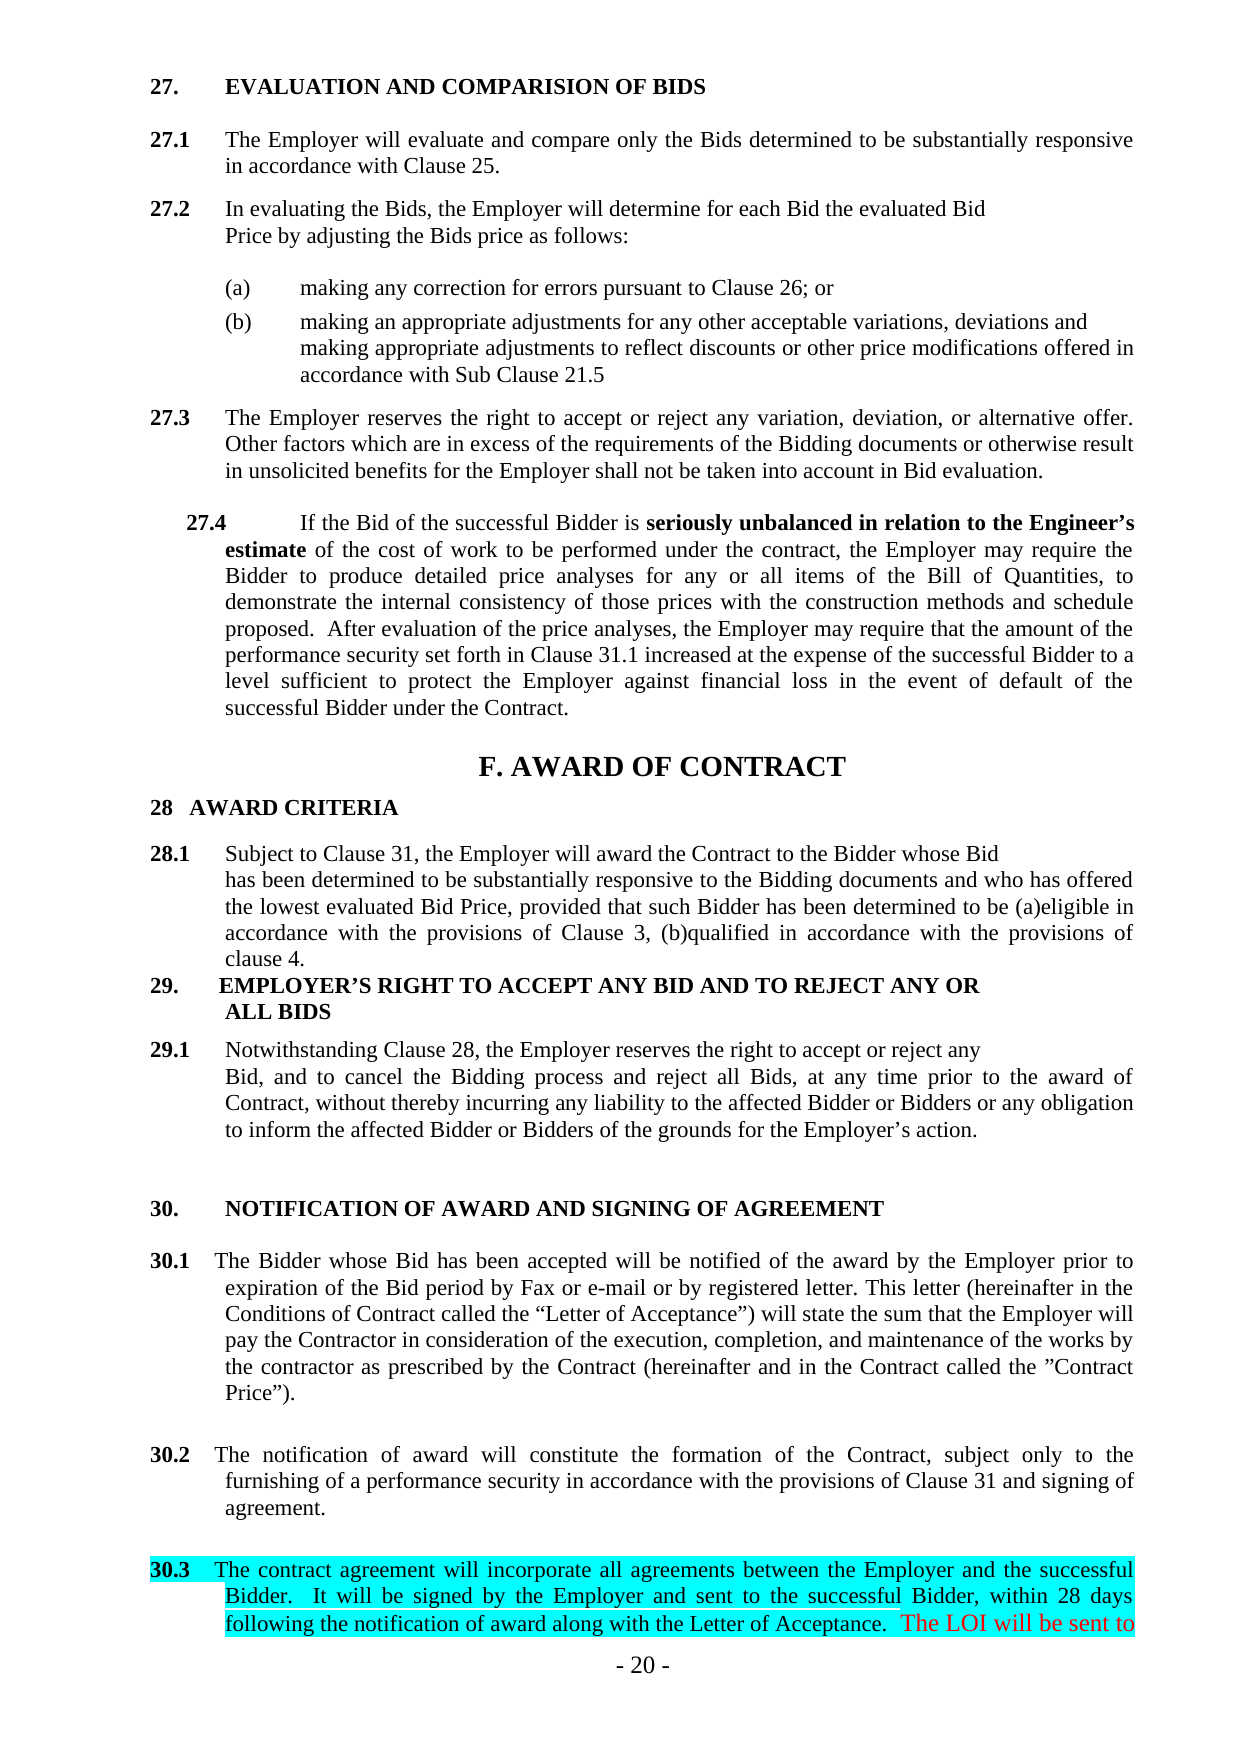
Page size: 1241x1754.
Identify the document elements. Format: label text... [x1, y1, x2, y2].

list Subject to Clause 31, the Employer will award the Contract to the Bidder whose Bid [150, 840, 1135, 866]
list Notwithstanding Clause 28, the Employer reserves the right to accept or reject any [150, 1037, 1135, 1063]
list AWARD CRITERIA [150, 794, 1135, 821]
list making any correction for errors pursuant to Clause 26; or [225, 274, 1135, 301]
text ALL BIDS [187, 998, 1135, 1024]
list The Employer will evaluate and compare only the Bids determined to be substantially responsive in accordance with Clause 25. [150, 126, 1135, 179]
list making an appropriate adjustments for any other acceptable variations, deviations and [225, 308, 1135, 334]
list In evaluating the Bids, the Employer will determine for each Bid the evaluated Bid [150, 195, 1135, 222]
text 27. EVALUATION AND COMPARISION OF BIDS [150, 73, 1135, 99]
text 30. NOTIFICATION OF AWARD AND SIGNING OF AGREEMENT [150, 1195, 1135, 1221]
text making appropriate adjustments to reflect discounts or other price modifications offered in accordance with Sub Clause 21.5 [300, 334, 1135, 387]
text Price by adjusting the Bids price as follows: [150, 222, 1135, 248]
list If the Bid of the successful Bidder is seriously unbalanced in relation to the Engineer’s estimate of the cost of work to be performed under the contract, the Employer may require the Bidder to produce detailed price analyses for any or all items of the Bill of Quantities, to demonstrate the internal consistency of those prices with the construction methods and schedule proposed. After evaluation of the price analyses, the Employer may require that the amount of the performance security set forth in Clause 31.1 increased at the expense of the successful Bidder to a level sufficient to protect the Employer against financial loss in the event of default of the successful Bidder under the Contract. [186, 509, 1135, 720]
text Bid, and to cancel the Bidding process and reject all Bids, at any time prior to the award of Contract, without thereby incurring any liability to the affected Bidder or Bidders or any obligation to inform the affected Bidder or Bidders of the grounds for the Employer’s action. [225, 1063, 1135, 1142]
list The notification of award will constitute the formation of the Contract, subject only to the furnishing of a performance security in accordance with the provisions of Clause 31 and signing of agreement. [150, 1441, 1135, 1520]
list The Bidder whose Bid has been accepted will be notified of the award by the Employer prior to expiration of the Bid period by Fax or e-mail or by registered letter. This letter (hereinafter in the Conditions of Contract called the “Letter of Acceptance”) will state the sum that the Employer will pay the Contractor in consideration of the execution, completion, and maintenance of the works by the contractor as prescribed by the Contract (hereinafter and in the Contract called the ”Contract Price”). [150, 1247, 1135, 1406]
list The Employer reserves the right to accept or reject any variation, deviation, or alternative offer. Other factors which are in excess of the requirements of the Bidding documents or otherwise result in unsolicited benefits for the Employer shall not be taken into account in Bid evaluation. [150, 404, 1135, 483]
subtitle F. AWARD OF CONTRACT [150, 749, 1135, 782]
text has been determined to be substantially responsive to the Bidding documents and who has offered the lowest evaluated Bid Price, provided that such Bidder has been determined to be (a)eligible in accordance with the provisions of Clause 3, (b)qualified in accordance with the provisions of clause 4. [225, 866, 1135, 972]
text 29. EMPLOYER’S RIGHT TO ACCEPT ANY BID AND TO REJECT ANY OR [150, 972, 1135, 998]
